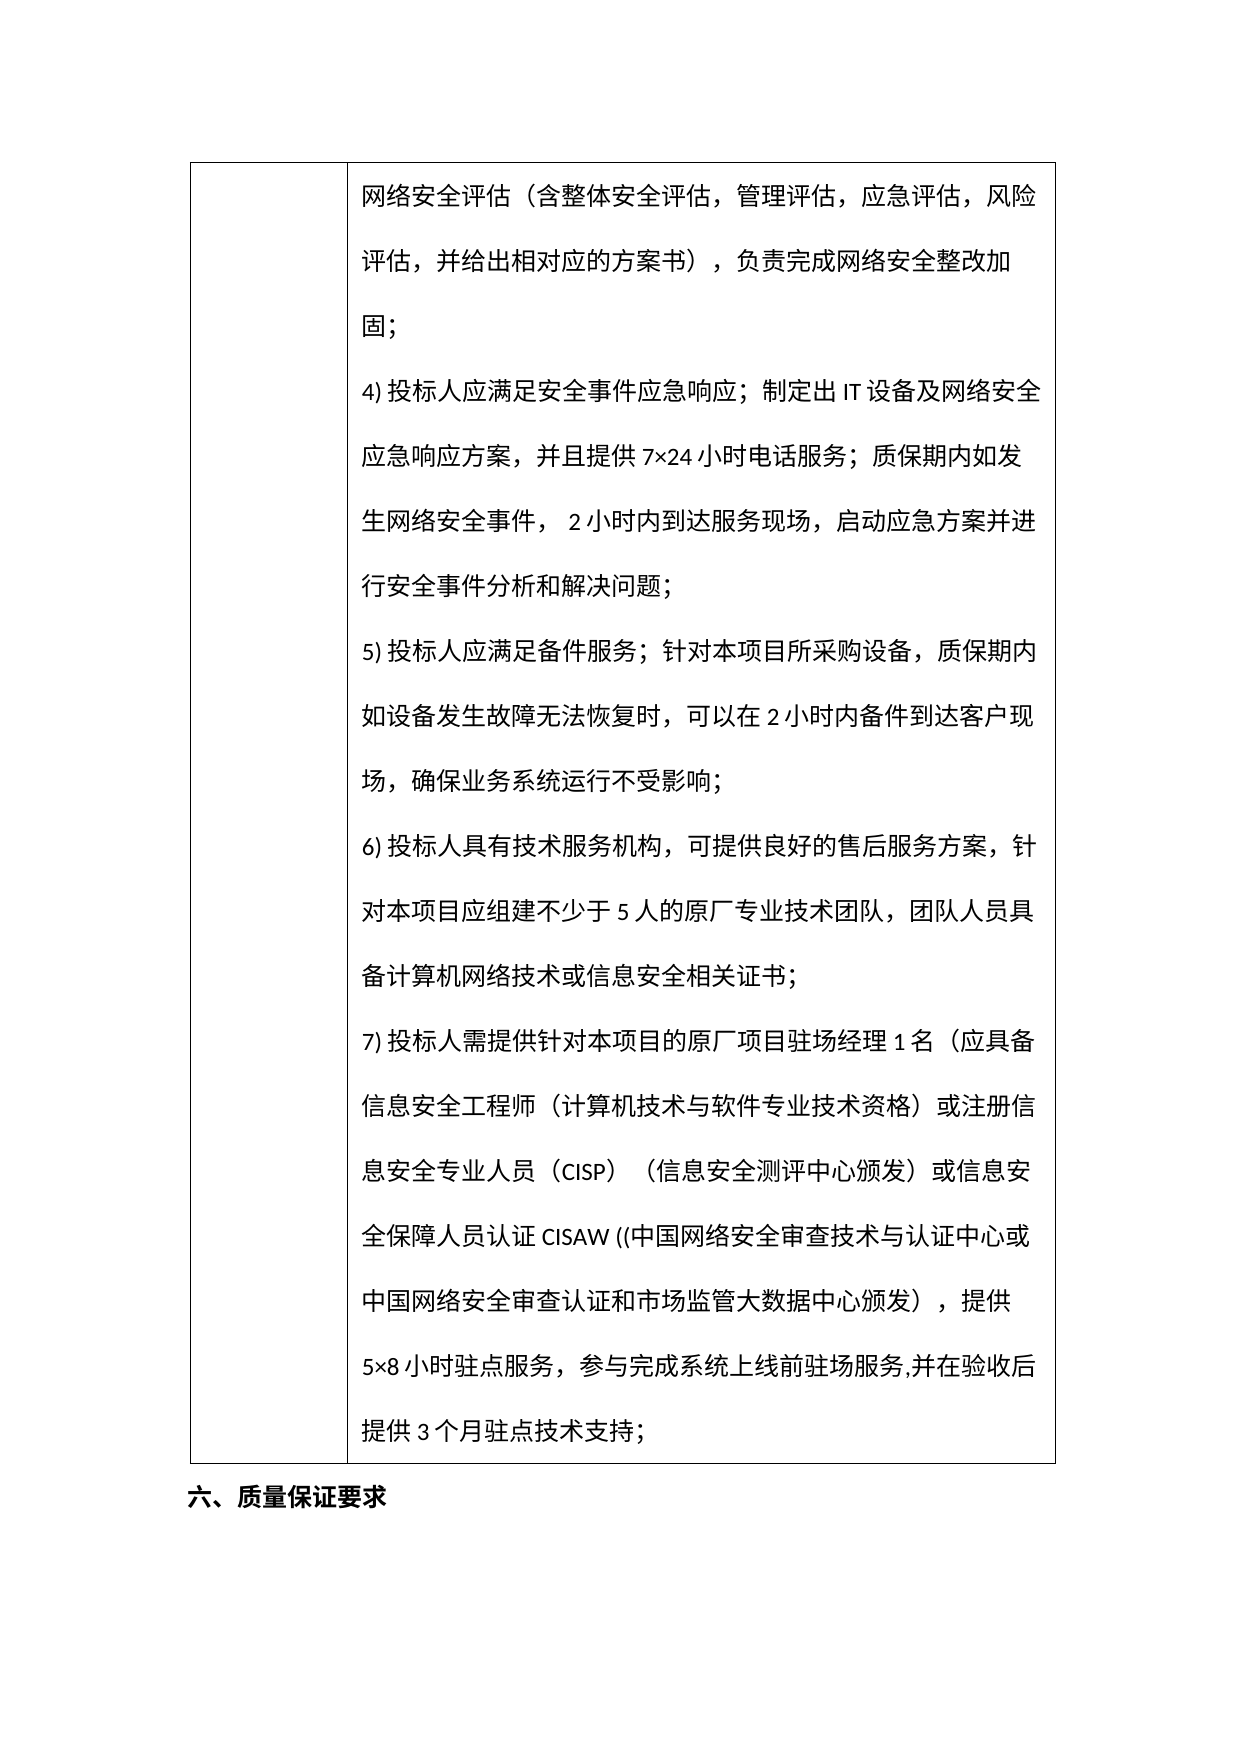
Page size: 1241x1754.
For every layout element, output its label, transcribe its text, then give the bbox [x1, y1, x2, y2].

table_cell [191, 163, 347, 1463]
text 六、质量保证要求 [187, 1464, 1053, 1529]
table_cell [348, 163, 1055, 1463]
